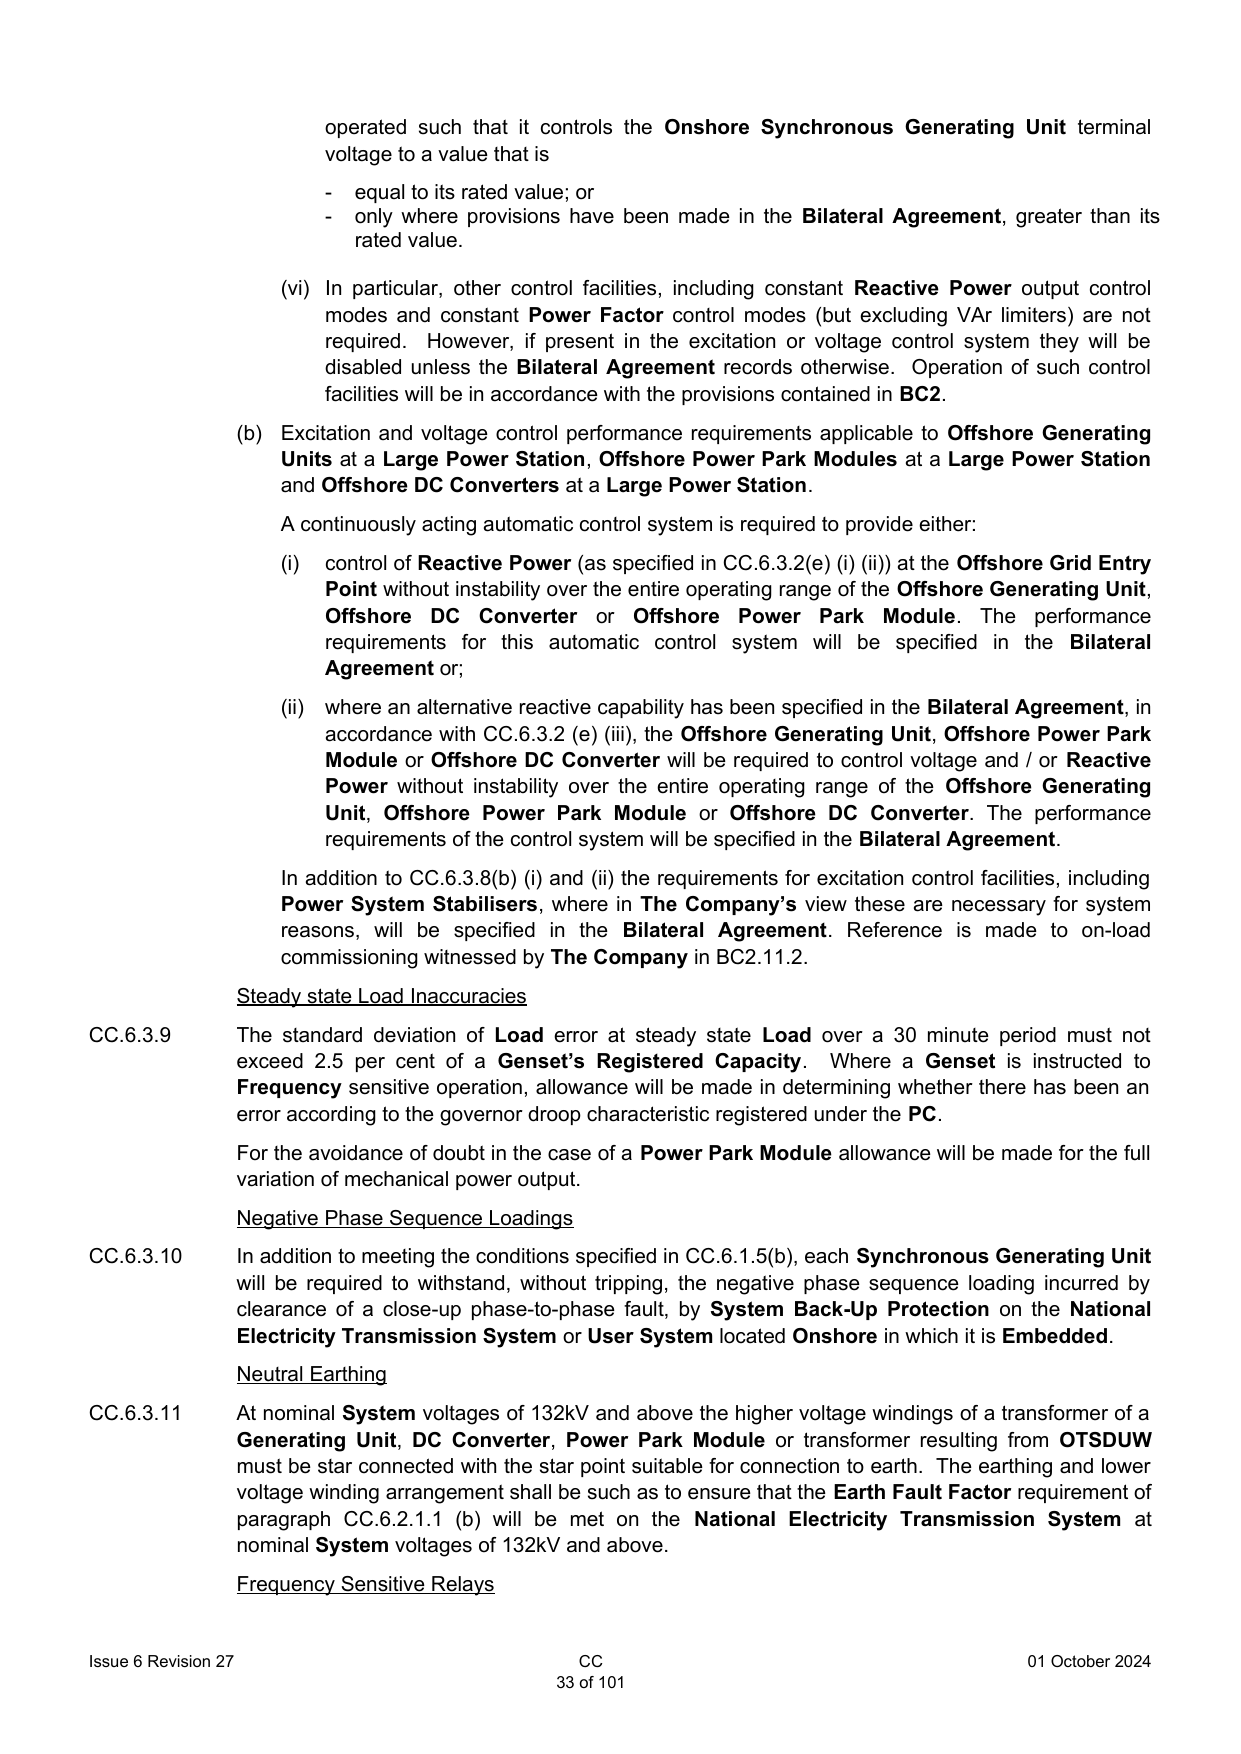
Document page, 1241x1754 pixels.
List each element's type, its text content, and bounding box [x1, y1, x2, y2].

text CC.6.3.10 In addition to meeting the conditions specified in CC.6.1.5(b), each Synchronous Generating Unit will be required to withstand, without tripping, the negative phase sequence loading incurred by clearance of a close-up phase-to-phase fault, by System Back-Up Protection on the National Electricity Transmission System or User System located Onshore in which it is Embedded. [89, 1244, 1152, 1347]
text Frequency Sensitive Relays [89, 1572, 1152, 1596]
text For the avoidance of doubt in the case of a Power Park Module allowance will be made for the full variation of mechanical power output. [89, 1140, 1152, 1191]
list only where provisions have been made in the Bilateral Agreement, greater than its rated value. [325, 204, 1160, 252]
text (b) Excitation and voltage control performance requirements applicable to Offshore Generating Units at a Large Power Station, Offshore Power Park Modules at a Large Power Station and Offshore DC Converters at a Large Power Station. [236, 420, 1152, 497]
text CC.6.3.11 At nominal System voltages of 132kV and above the higher voltage windings of a transformer of a Generating Unit, DC Converter, Power Park Module or transformer resulting from OTSDUW must be star connected with the star point suitable for connection to earth. The earthing and lower voltage winding arrangement shall be such as to ensure that the Earth Fault Factor requirement of paragraph CC.6.2.1.1 (b) will be met on the National Electricity Transmission System at nominal System voltages of 132kV and above. [89, 1401, 1152, 1557]
text Negative Phase Sequence Loadings [89, 1206, 1152, 1229]
text (vi) In particular, other control facilities, including constant Reactive Power output control modes and constant Power Factor control modes (but excluding VAr limiters) are not required. However, if present in the excitation or voltage control system they will be disabled unless the Bilateral Agreement records otherwise. Operation of such control facilities will be in accordance with the provisions contained in BC2. [281, 276, 1152, 405]
text (i) control of Reactive Power (as specified in CC.6.3.2(e) (i) (ii)) at the Offshore Grid Entry Point without instability over the entire operating range of the Offshore Generating Unit, Offshore DC Converter or Offshore Power Park Module. The performance requirements for this automatic control system will be specified in the Bilateral Agreement or; [281, 551, 1152, 680]
text (ii) where an alternative reactive capability has been specified in the Bilateral Agreement, in accordance with CC.6.3.2 (e) (iii), the Offshore Generating Unit, Offshore Power Park Module or Offshore DC Converter will be required to control voltage and / or Reactive Power without instability over the entire operating range of the Offshore Generating Unit, Offshore Power Park Module or Offshore DC Converter. The performance requirements of the control system will be specified in the Bilateral Agreement. [281, 695, 1152, 851]
text Neutral Earthing [89, 1362, 1152, 1386]
list equal to its rated value; or [325, 180, 1160, 204]
text A continuously acting automatic control system is required to provide either: [236, 512, 1152, 536]
text CC.6.3.9 The standard deviation of Load error at steady state Load over a 30 minute period must not exceed 2.5 per cent of a Genset’s Registered Capacity. Where a Genset is instructed to Frequency sensitive operation, allowance will be made in determining whether there has been an error according to the governor droop characteristic registered under the PC. [89, 1022, 1152, 1125]
text In addition to CC.6.3.8(b) (i) and (ii) the requirements for excitation control facilities, including Power System Stabilisers, where in The Company’s view these are necessary for system reasons, will be specified in the Bilateral Agreement. Reference is made to on-load commissioning witnessed by The Company in BC2.11.2. [236, 866, 1152, 969]
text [281, 115, 1152, 165]
text Steady state Load Inaccuracies [89, 983, 1152, 1007]
